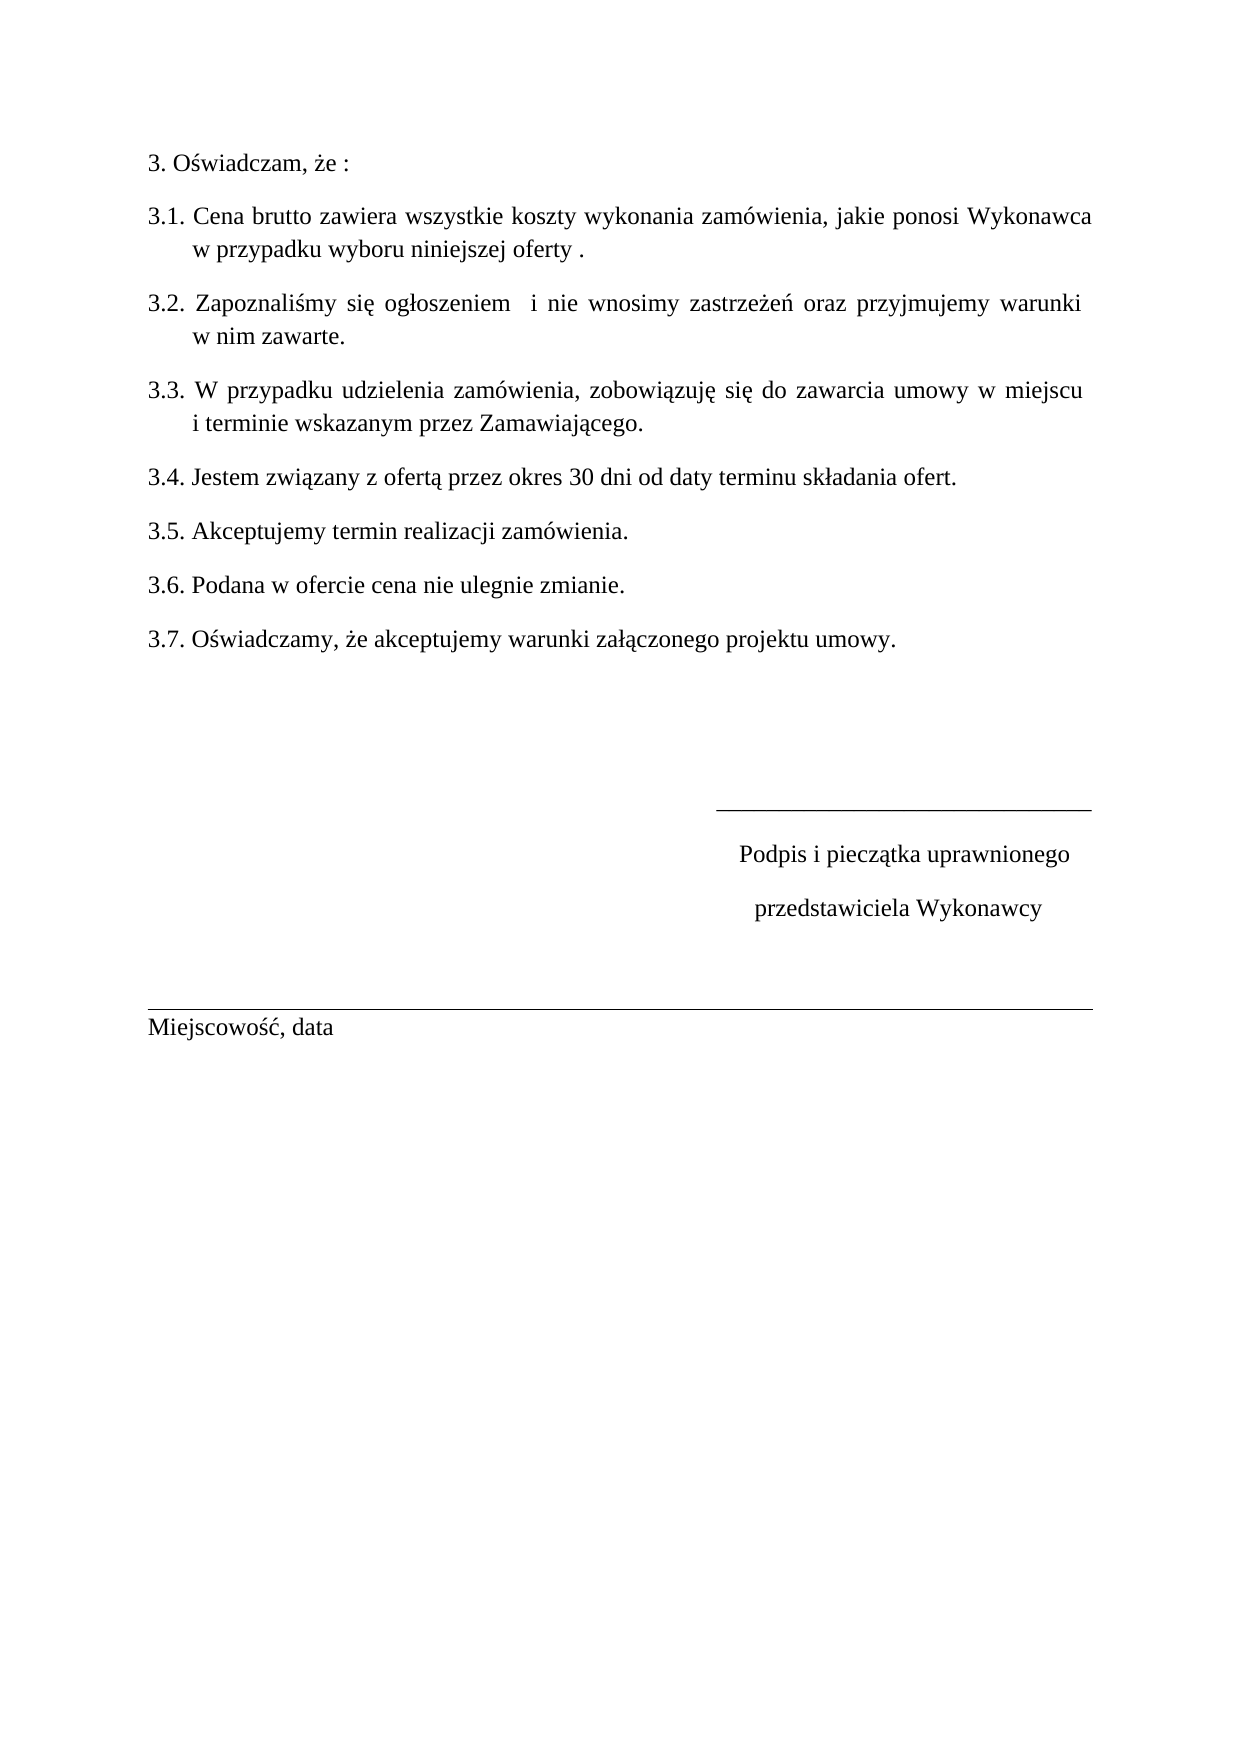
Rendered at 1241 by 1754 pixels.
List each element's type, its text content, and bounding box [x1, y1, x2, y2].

text 3.4. Jestem związany z ofertą przez okres 30 dni od daty terminu składania ofert. [148, 462, 1093, 491]
text przedstawiciela Wykonawcy [148, 893, 1093, 922]
text ______________________________ [148, 785, 1093, 814]
text 3.7. Oświadczamy, że akceptujemy warunki załączonego projektu umowy. [148, 624, 1093, 652]
text 3.1. Cena brutto zawiera wszystkie koszty wykonania zamówienia, jakie ponosi Wykonawca w przypadku wyboru niniejszej oferty . [148, 201, 1093, 263]
text 3. Oświadczam, że : [148, 148, 1093, 176]
text Podpis i pieczątka uprawnionego [148, 839, 1093, 868]
text 3.5. Akceptujemy termin realizacji zamówienia. [148, 516, 1093, 545]
text 3.2. Zapoznaliśmy się ogłoszeniem i nie wnosimy zastrzeżeń oraz przyjmujemy warunki w nim zawarte. [148, 288, 1093, 350]
text 3.3. W przypadku udzielenia zamówienia, zobowiązuję się do zawarcia umowy w miejscu i terminie wskazanym przez Zamawiającego. [148, 375, 1093, 437]
text Miejscowość, data [148, 1010, 1093, 1041]
text 3.6. Podana w ofercie cena nie ulegnie zmianie. [148, 570, 1093, 598]
